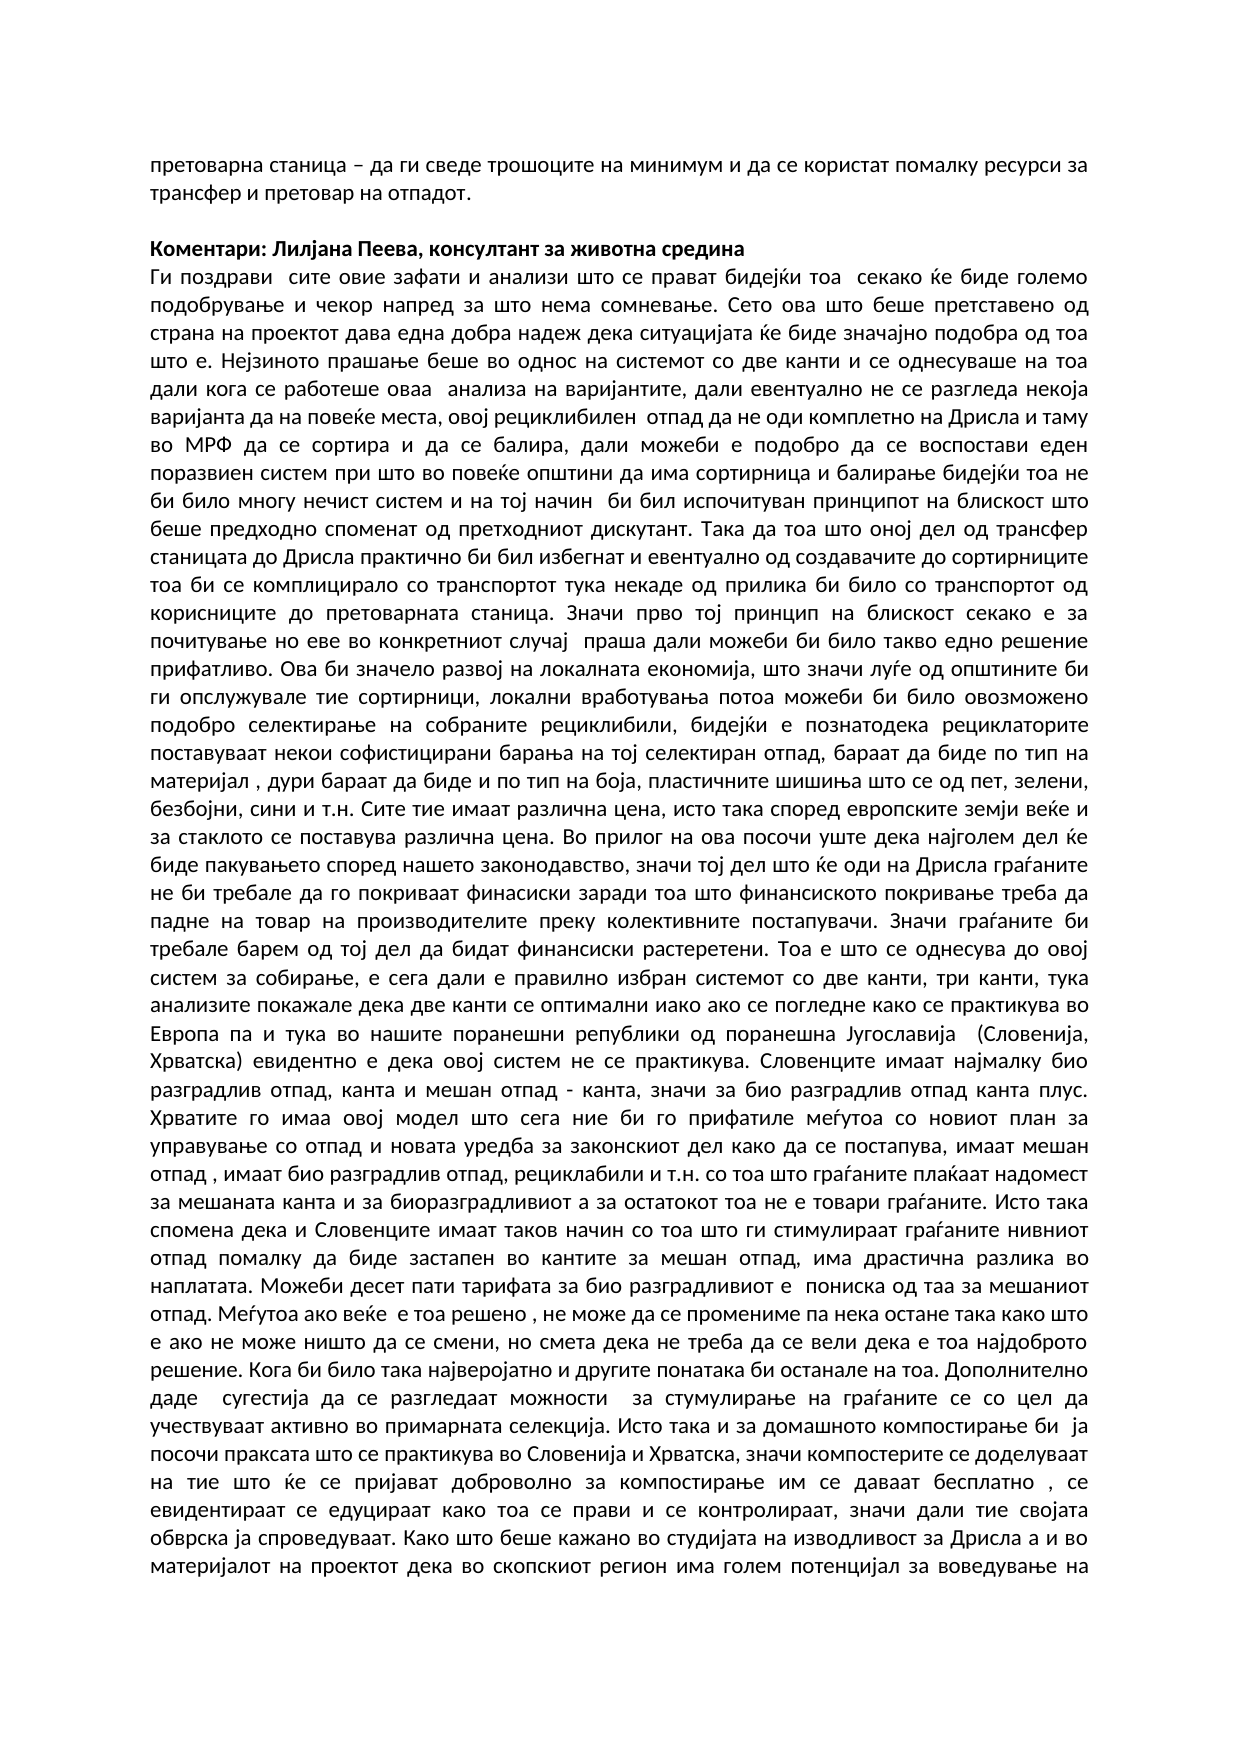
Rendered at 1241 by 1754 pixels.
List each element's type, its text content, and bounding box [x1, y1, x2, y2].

text Коментари: Лилјана Пеева, консултант за животна средина [150, 234, 1090, 262]
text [150, 150, 1090, 206]
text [150, 262, 1090, 1579]
